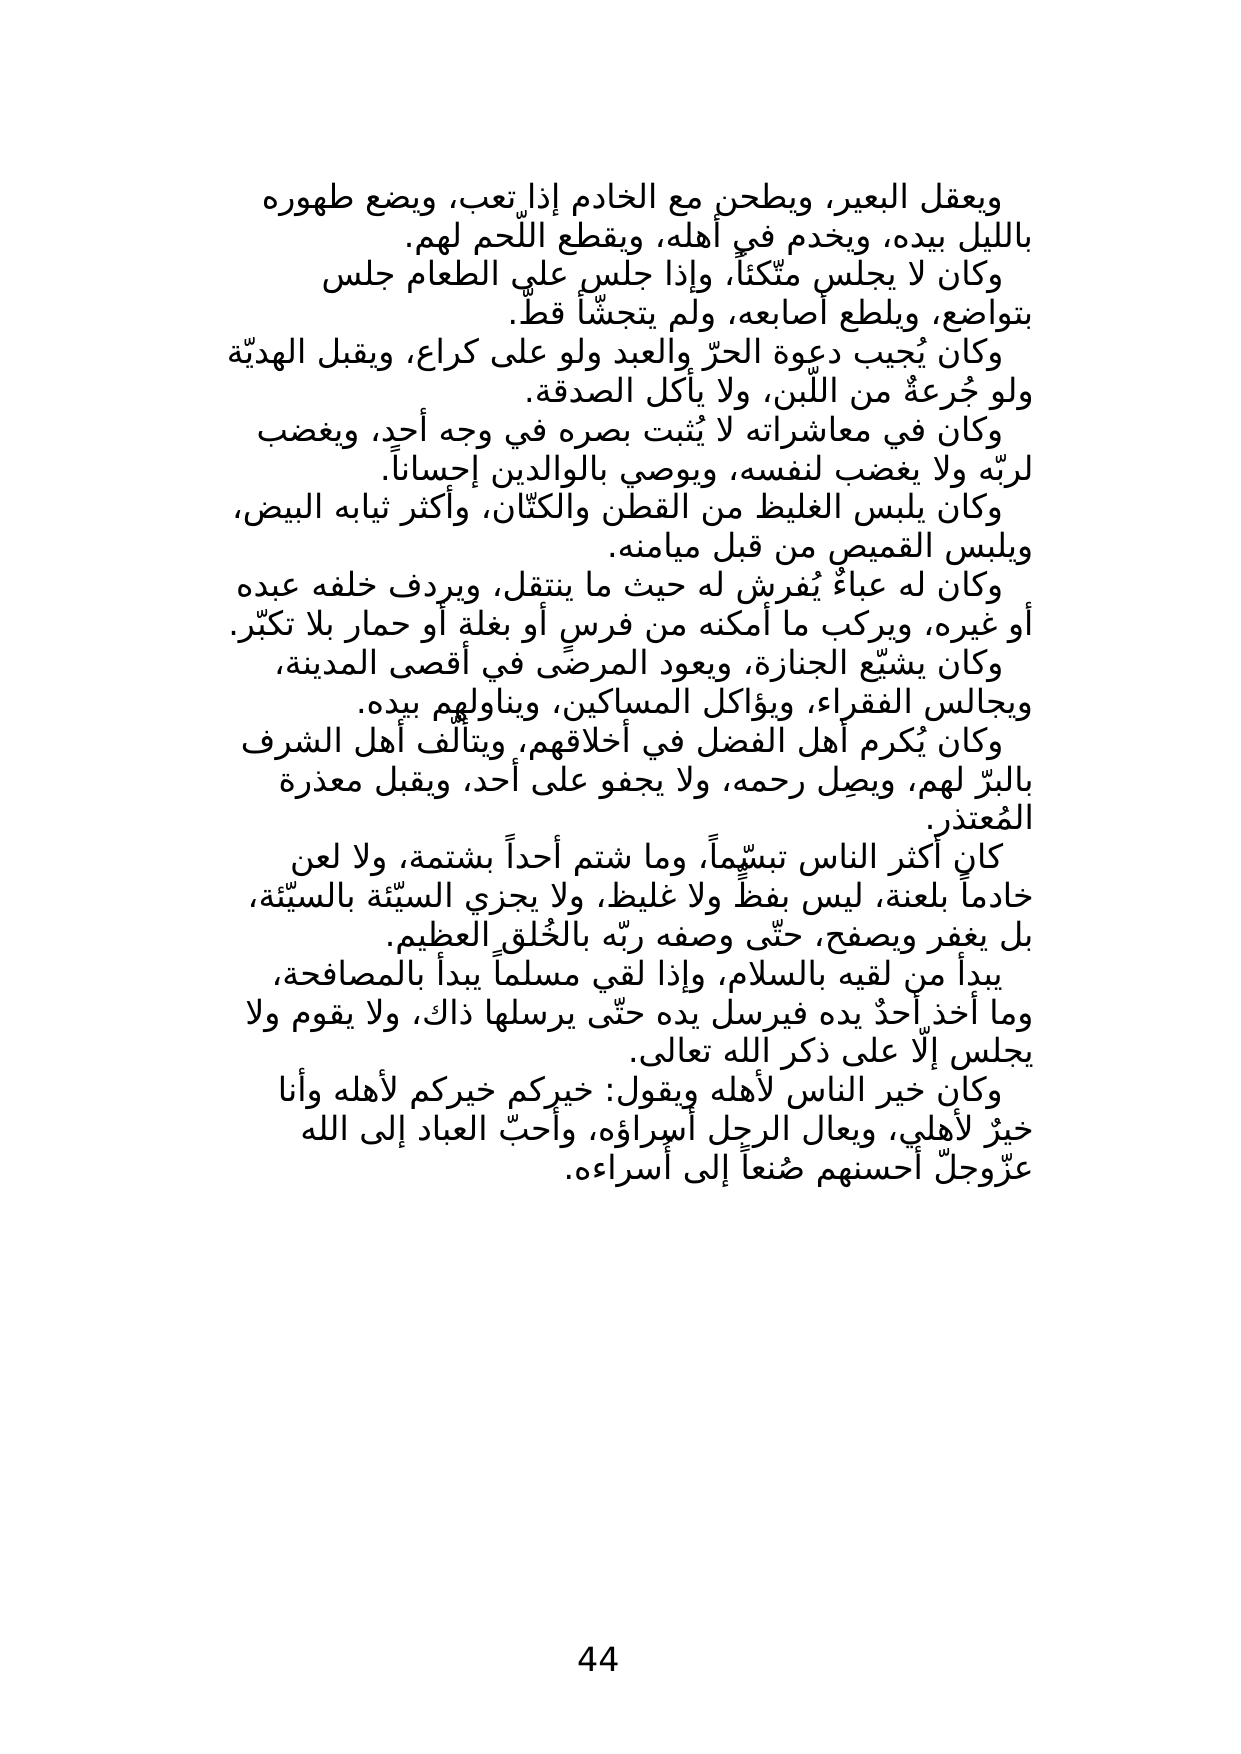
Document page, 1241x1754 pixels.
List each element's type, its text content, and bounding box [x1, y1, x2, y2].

text وكان له عباءٌ يُفرش له حيث ما ينتقل، ويردف خلفه عبده أو غيره، ويركب ما أمكنه من فرسٍ أو بغلة أو حمار بلا تكبّر. [222, 566, 1033, 643]
text كان أكثر الناس تبسّماً، وما شتم أحداً بشتمة، ولا لعن خادماً بلعنة، ليس بفظٍّ ولا غليظ، ولا يجزي السيّئة بالسيّئة، بل يغفر ويصفح، حتّى وصفه ربّه بالخُلق العظيم. [222, 838, 1033, 954]
text ويعقل البعير، ويطحن مع الخادم إذا تعب، ويضع طهوره بالليل بيده، ويخدم في أهله، ويقطع اللّحم لهم. [222, 177, 1033, 255]
text وكان خير الناس لأهله ويقول: خيركم خيركم لأهله وأنا خيرٌ لأهلي، ويعال الرجل أسراؤه، وأحبّ العباد إلى الله عزّوجلّ أحسنهم صُنعاً إلى أُسراءه. [222, 1071, 1033, 1187]
text وكان يلبس الغليظ من القطن والكتّان، وأكثر ثيابه البيض، ويلبس القميص من قبل ميامنه. [222, 488, 1033, 566]
text وكان يشيّع الجنازة، ويعود المرضى في أقصى المدينة، ويجالس الفقراء، ويؤاكل المساكين، ويناولهم بيده. [222, 643, 1033, 721]
text يبدأ من لقيه بالسلام، وإذا لقي مسلماً يبدأ بالمصافحة، وما أخذ أحدٌ يده فيرسل يده حتّى يرسلها ذاك، ولا يقوم ولا يجلس إلّا على ذكر الله تعالى. [222, 954, 1033, 1071]
text وكان يُكرم أهل الفضل في أخلاقهم، ويتألّف أهل الشرف بالبرّ لهم، ويصِل رحمه، ولا يجفو على أحد، ويقبل معذرة المُعتذر. [222, 721, 1033, 838]
text وكان لا يجلس متّكئاً، وإذا جلس على الطعام جلس بتواضع، ويلطع أصابعه، ولم يتجشّأ قطّ. [222, 255, 1033, 333]
text وكان يُجيب دعوة الحرّ والعبد ولو على كراع، ويقبل الهديّة ولو جُرعةٌ من اللّبن، ولا يأكل الصدقة. [222, 333, 1033, 410]
text وكان في معاشراته لا يُثبت بصره في وجه أحد، ويغضب لربّه ولا يغضب لنفسه، ويوصي بالوالدين إحساناً. [222, 410, 1033, 488]
